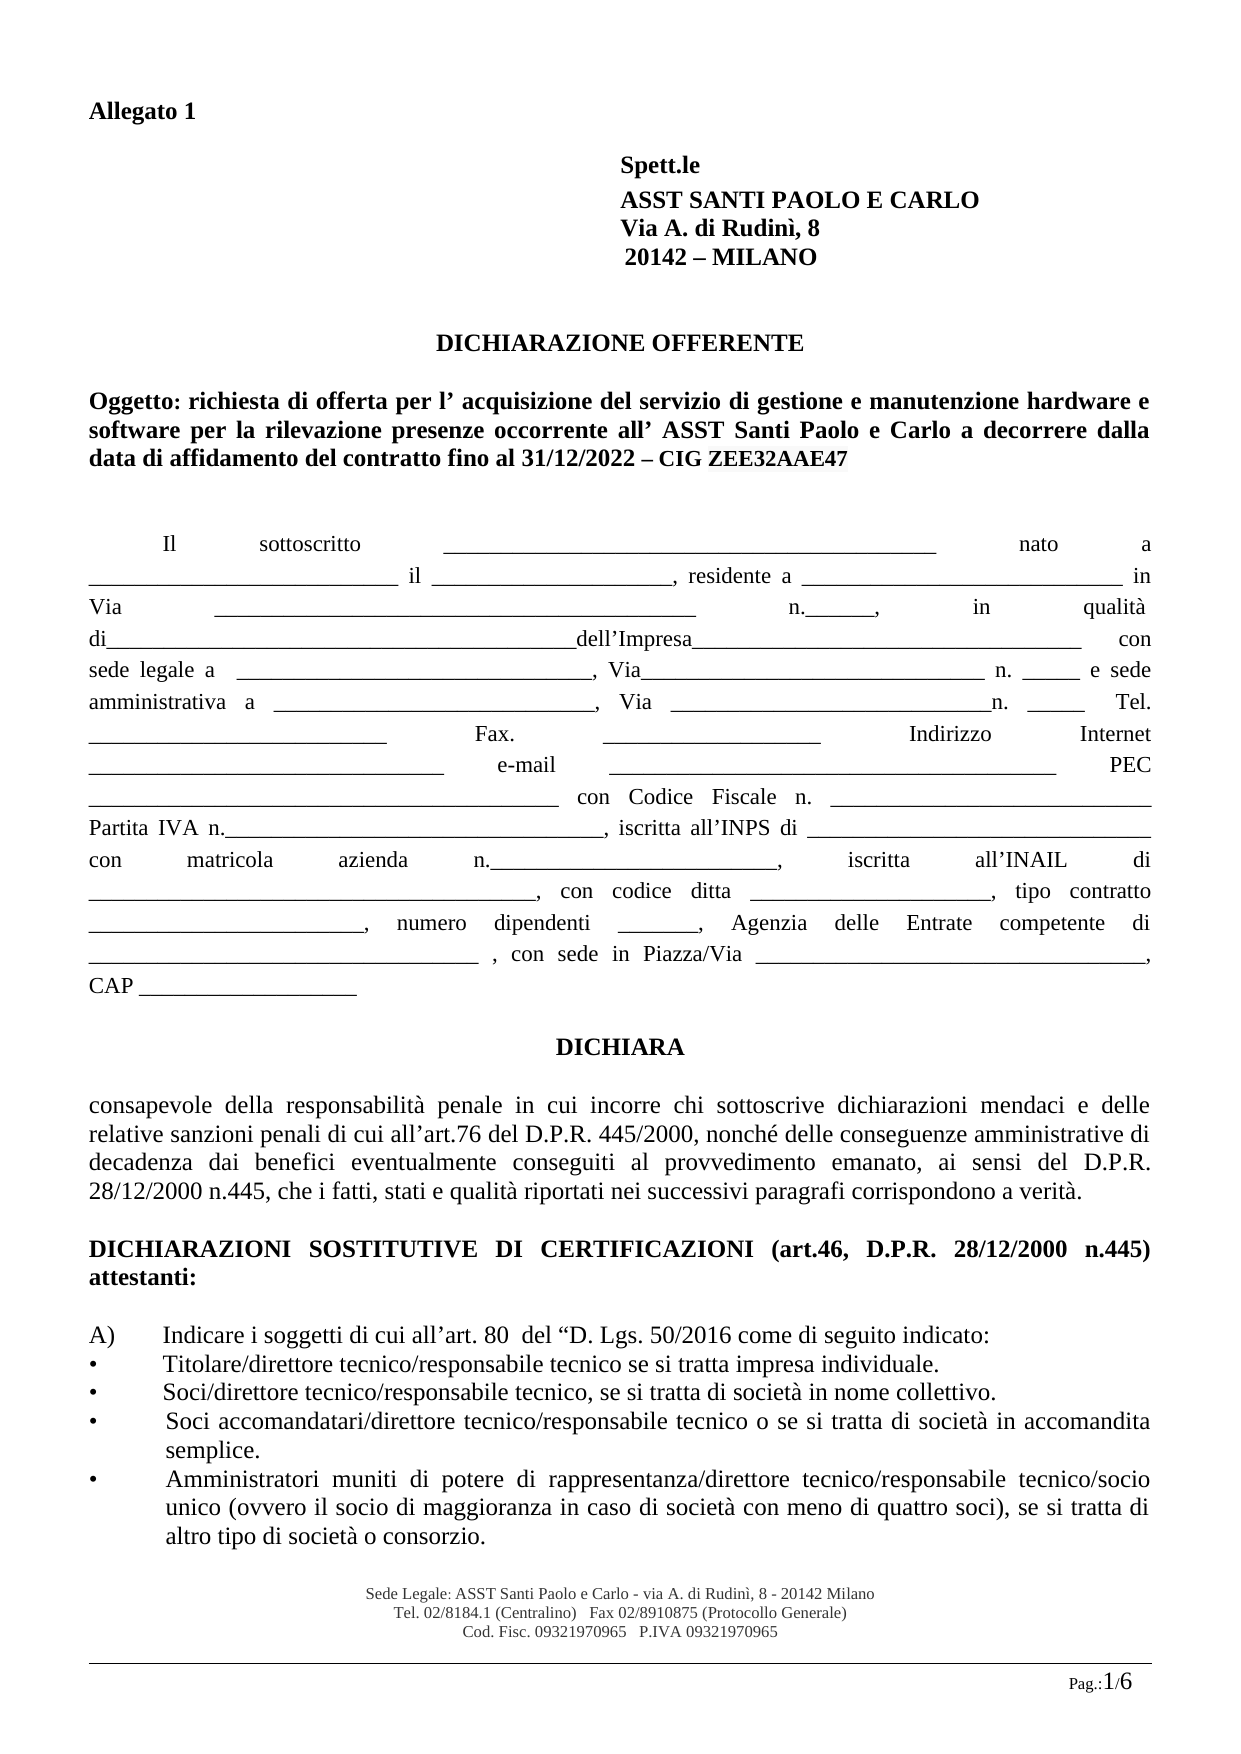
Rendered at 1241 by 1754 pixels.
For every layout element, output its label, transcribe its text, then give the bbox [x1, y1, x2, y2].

text Allegato 1 [89, 96, 1152, 125]
text Spett.le [591, 150, 1152, 178]
text • Titolare/direttore tecnico/responsabile tecnico se si tratta impresa individuale. [89, 1349, 1152, 1377]
text Via A. di Rudinì, 8 [89, 213, 1152, 242]
text • Soci/direttore tecnico/responsabile tecnico, se si tratta di società in nome collettivo. [89, 1377, 1152, 1406]
text DICHIARAZIONI SOSTITUTIVE DI CERTIFICAZIONI (art.46, D.P.R. 28/12/2000 n.445) attestanti: [89, 1234, 1152, 1291]
text DICHIARA [89, 1032, 1152, 1061]
text Oggetto: richiesta di offerta per l’ acquisizione del servizio di gestione e manutenzione hardware e software per la rilevazione presenze occorrente all’ ASST Santi Paolo e Carlo a decorrere dalla data di affidamento del contratto fino al 31/12/2022 – CIG ZEE32AAE47 [89, 386, 1152, 472]
text 20142 – MILANO [89, 242, 1152, 271]
text • Soci accomandatari/direttore tecnico/responsabile tecnico o se si tratta di società in accomandita semplice. [89, 1406, 1152, 1464]
text • Amministratori muniti di potere di rappresentanza/direttore tecnico/responsabile tecnico/socio unico (ovvero il socio di maggioranza in caso di società con meno di quattro soci), se si tratta di altro tipo di società o consorzio. [89, 1464, 1152, 1550]
text ASST SANTI PAOLO E CARLO [89, 185, 1152, 213]
text A) Indicare i soggetti di cui all’art. 80 del “D. Lgs. 50/2016 come di seguito indicato: [89, 1320, 1152, 1349]
text Il sottoscritto ___________________________________________ nato a ___________________________ il _____________________, residente a ____________________________ in Via __________________________________________ n.______, in qualità di_________________________________________dell’Impresa__________________________________ con sede legale a _______________________________, Via______________________________ n. _____ e sede amministrativa a ____________________________, Via ____________________________n. _____ Tel. __________________________ Fax. ___________________ Indirizzo Internet _______________________________ e-mail _______________________________________ PEC _________________________________________ con Codice Fiscale n. ____________________________ Partita IVA n._________________________________, iscritta all’INPS di ______________________________ con matricola azienda n._________________________, iscritta all’INAIL di _______________________________________, con codice ditta _____________________, tipo contratto ________________________, numero dipendenti _______, Agenzia delle Entrate competente di __________________________________ , con sede in Piazza/Via __________________________________, CAP ___________________ [89, 530, 1152, 998]
text consapevole della responsabilità penale in cui incorre chi sottoscrive dichiarazioni mendaci e delle relative sanzioni penali di cui all’art.76 del D.P.R. 445/2000, nonché delle conseguenze amministrative di decadenza dai benefici eventualmente conseguiti al provvedimento emanato, ai sensi del D.P.R. 28/12/2000 n.445, che i fatti, stati e qualità riportati nei successivi paragrafi corrispondono a verità. [89, 1090, 1152, 1205]
text DICHIARAZIONE OFFERENTE [89, 328, 1152, 357]
